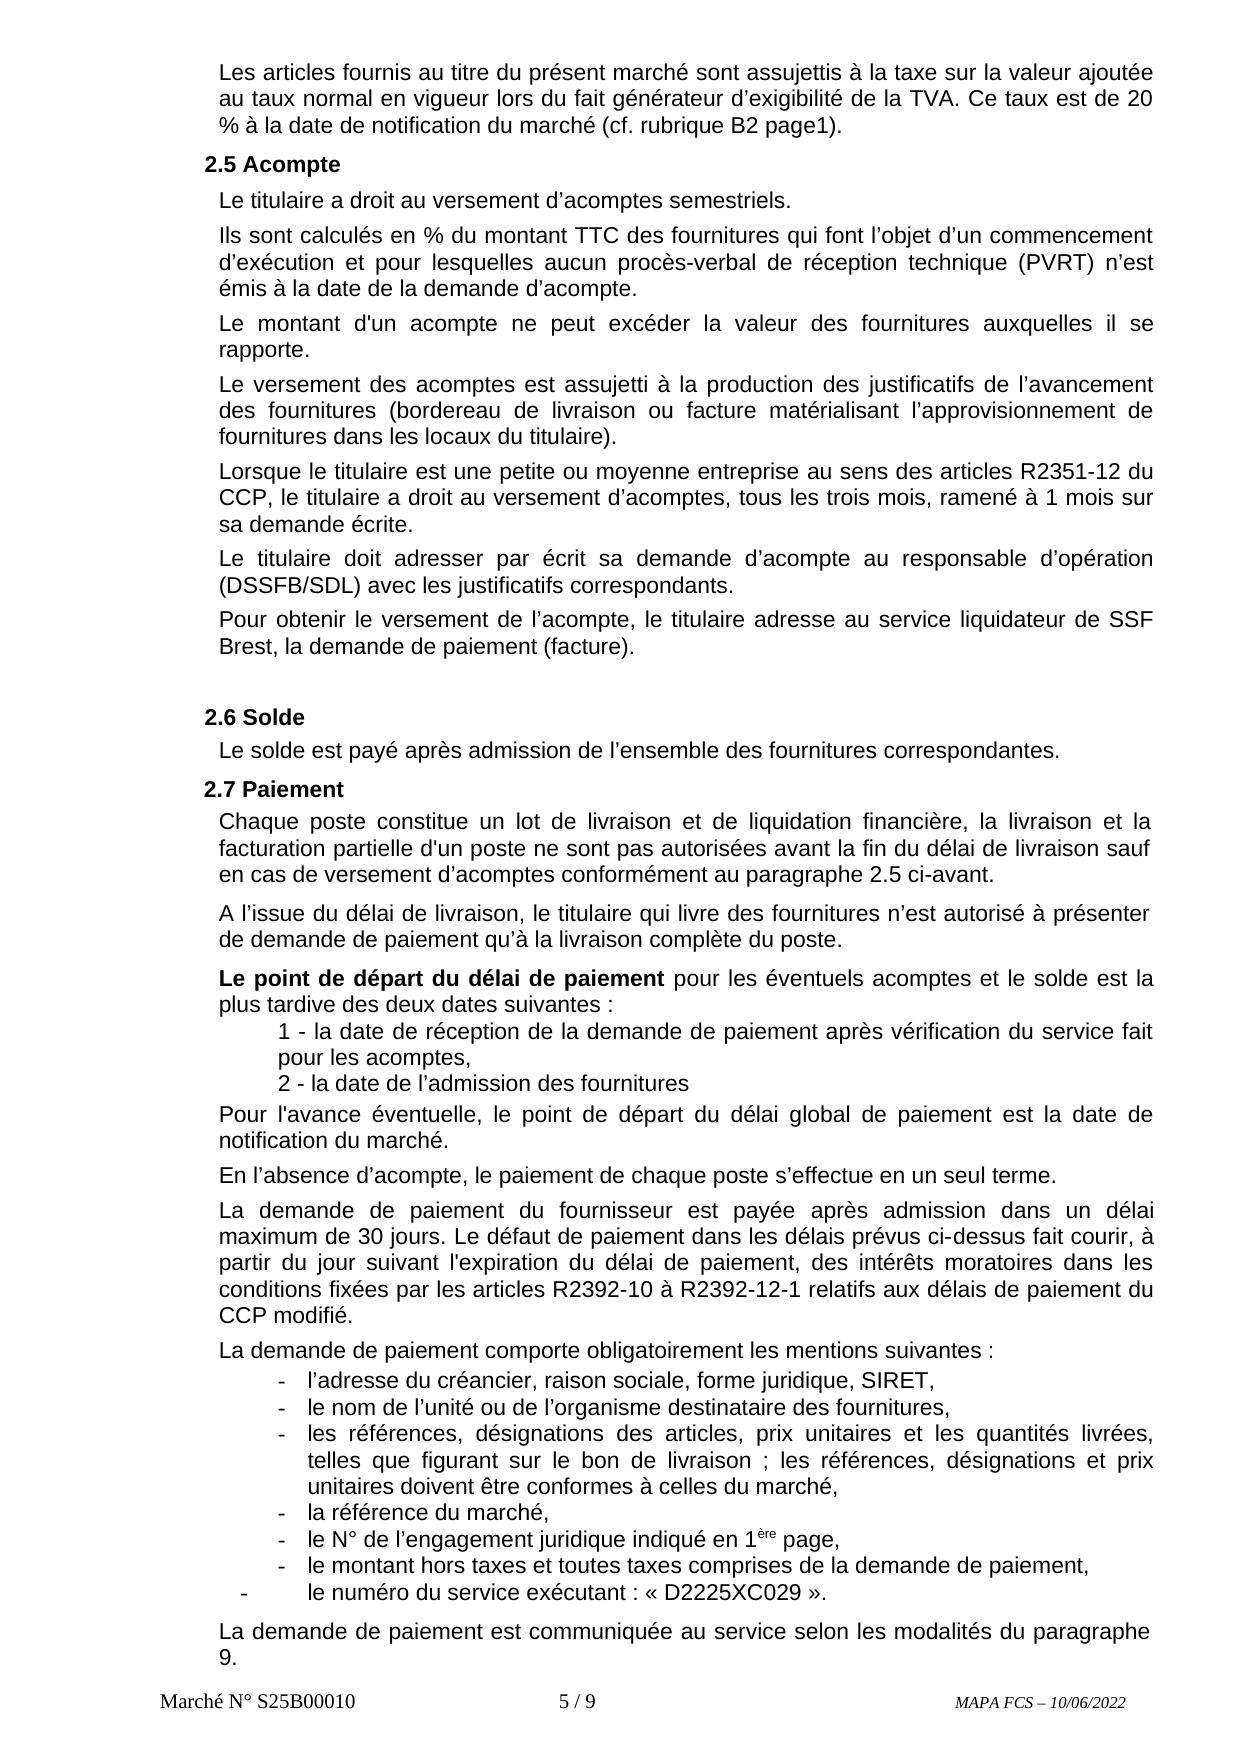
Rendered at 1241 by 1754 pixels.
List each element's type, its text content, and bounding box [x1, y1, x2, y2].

text A l’issue du délai de livraison, le titulaire qui livre des fournitures n’est autorisé à présenter de demande de paiement qu’à la livraison complète du poste. [218, 900, 1152, 952]
list Le montant d'un acompte ne peut excéder la valeur des fournitures auxquelles il se rapporte. [218, 309, 1154, 362]
list Le versement des acomptes est assujetti à la production des justificatifs de l’avancement des fournitures (bordereau de livraison ou facture matérialisant l’approvisionnement de fournitures dans les locaux du titulaire). [218, 371, 1154, 449]
list le montant hors taxes et toutes taxes comprises de la demande de paiement, [278, 1552, 1154, 1579]
text Le point de départ du délai de paiement pour les éventuels acomptes et le solde est la plus tardive des deux dates suivantes : [218, 965, 1154, 1018]
list Le titulaire a droit au versement d’acomptes semestriels. [218, 187, 1154, 214]
list En l’absence d’acompte, le paiement de chaque poste s’effectue en un seul terme. [218, 1162, 1154, 1188]
list l’adresse du créancier, raison sociale, forme juridique, SIRET, [278, 1367, 1154, 1394]
list Ils sont calculés en % du montant TTC des fournitures qui font l’objet d’un commencement d’exécution et pour lesquelles aucun procès-verbal de réception technique (PVRT) n’est émis à la date de la demande d’acompte. [218, 222, 1154, 301]
text 1 - la date de réception de la demande de paiement après vérification du service fait pour les acomptes, [278, 1018, 1154, 1070]
text La demande de paiement du fournisseur est payée après admission dans un délai maximum de 30 jours. Le défaut de paiement dans les délais prévus ci-dessus fait courir, à partir du jour suivant l'expiration du délai de paiement, des intérêts moratoires dans les conditions fixées par les articles R2392-10 à R2392-12-1 relatifs aux délais de paiement du CCP modifié. [218, 1197, 1154, 1328]
list Le titulaire doit adresser par écrit sa demande d’acompte au responsable d’opération (DSSFB/SDL) avec les justificatifs correspondants. [218, 545, 1154, 598]
list le N° de l’engagement juridique indiqué en 1ère page, [278, 1526, 1154, 1552]
text La demande de paiement est communiquée au service selon les modalités du paragraphe 9. [218, 1618, 1152, 1670]
list Pour l'avance éventuelle, le point de départ du délai global de paiement est la date de notification du marché. [218, 1101, 1154, 1154]
list le numéro du service exécutant : « D2225XC029 ». [159, 1579, 1152, 1605]
text 2.5 Acompte [204, 151, 1154, 177]
list Pour obtenir le versement de l’acompte, le titulaire adresse au service liquidateur de SSF Brest, la demande de paiement (facture). [218, 606, 1154, 659]
list la référence du marché, [278, 1499, 1154, 1526]
text 2 - la date de l’admission des fournitures [278, 1070, 1154, 1097]
subtitle Les articles fournis au titre du présent marché sont assujettis à la taxe sur la valeur ajoutée au taux normal en vigueur lors du fait générateur d’exigibilité de taux est de 20 % à la date de notification du marché (cf. rubrique B2 page1). [218, 59, 1154, 138]
text 2.6 Solde [204, 704, 1154, 731]
list Lorsque le titulaire est une petite ou moyenne entreprise au sens des articles R2351-12 du CCP, le titulaire a droit au versement d’acomptes, tous les trois mois, ramené à 1 mois sur sa demande écrite. [218, 458, 1154, 537]
text Le solde est payé après admission de l’ensemble des fournitures correspondantes. [218, 737, 1154, 763]
list les références, désignations des articles, prix unitaires et les quantités livrées, telles que figurant sur le bon de livraison ; les références, désignations et prix unitaires doivent être conformes à celles du marché, [278, 1420, 1154, 1499]
text Chaque poste constitue un lot de livraison et de liquidation financière, la livraison et la facturation partielle d'un poste ne sont pas autorisées avant la fin du délai de livraison sauf en cas de versement d’acomptes conformément au paragraphe 2.5 ci-avant. [218, 808, 1152, 887]
text 2.7 Paiement [204, 776, 1154, 802]
text La demande de paiement comporte obligatoirement les mentions suivantes : [218, 1337, 1154, 1363]
list le nom de l’unité ou de l’organisme destinataire des fournitures, [278, 1394, 1154, 1420]
